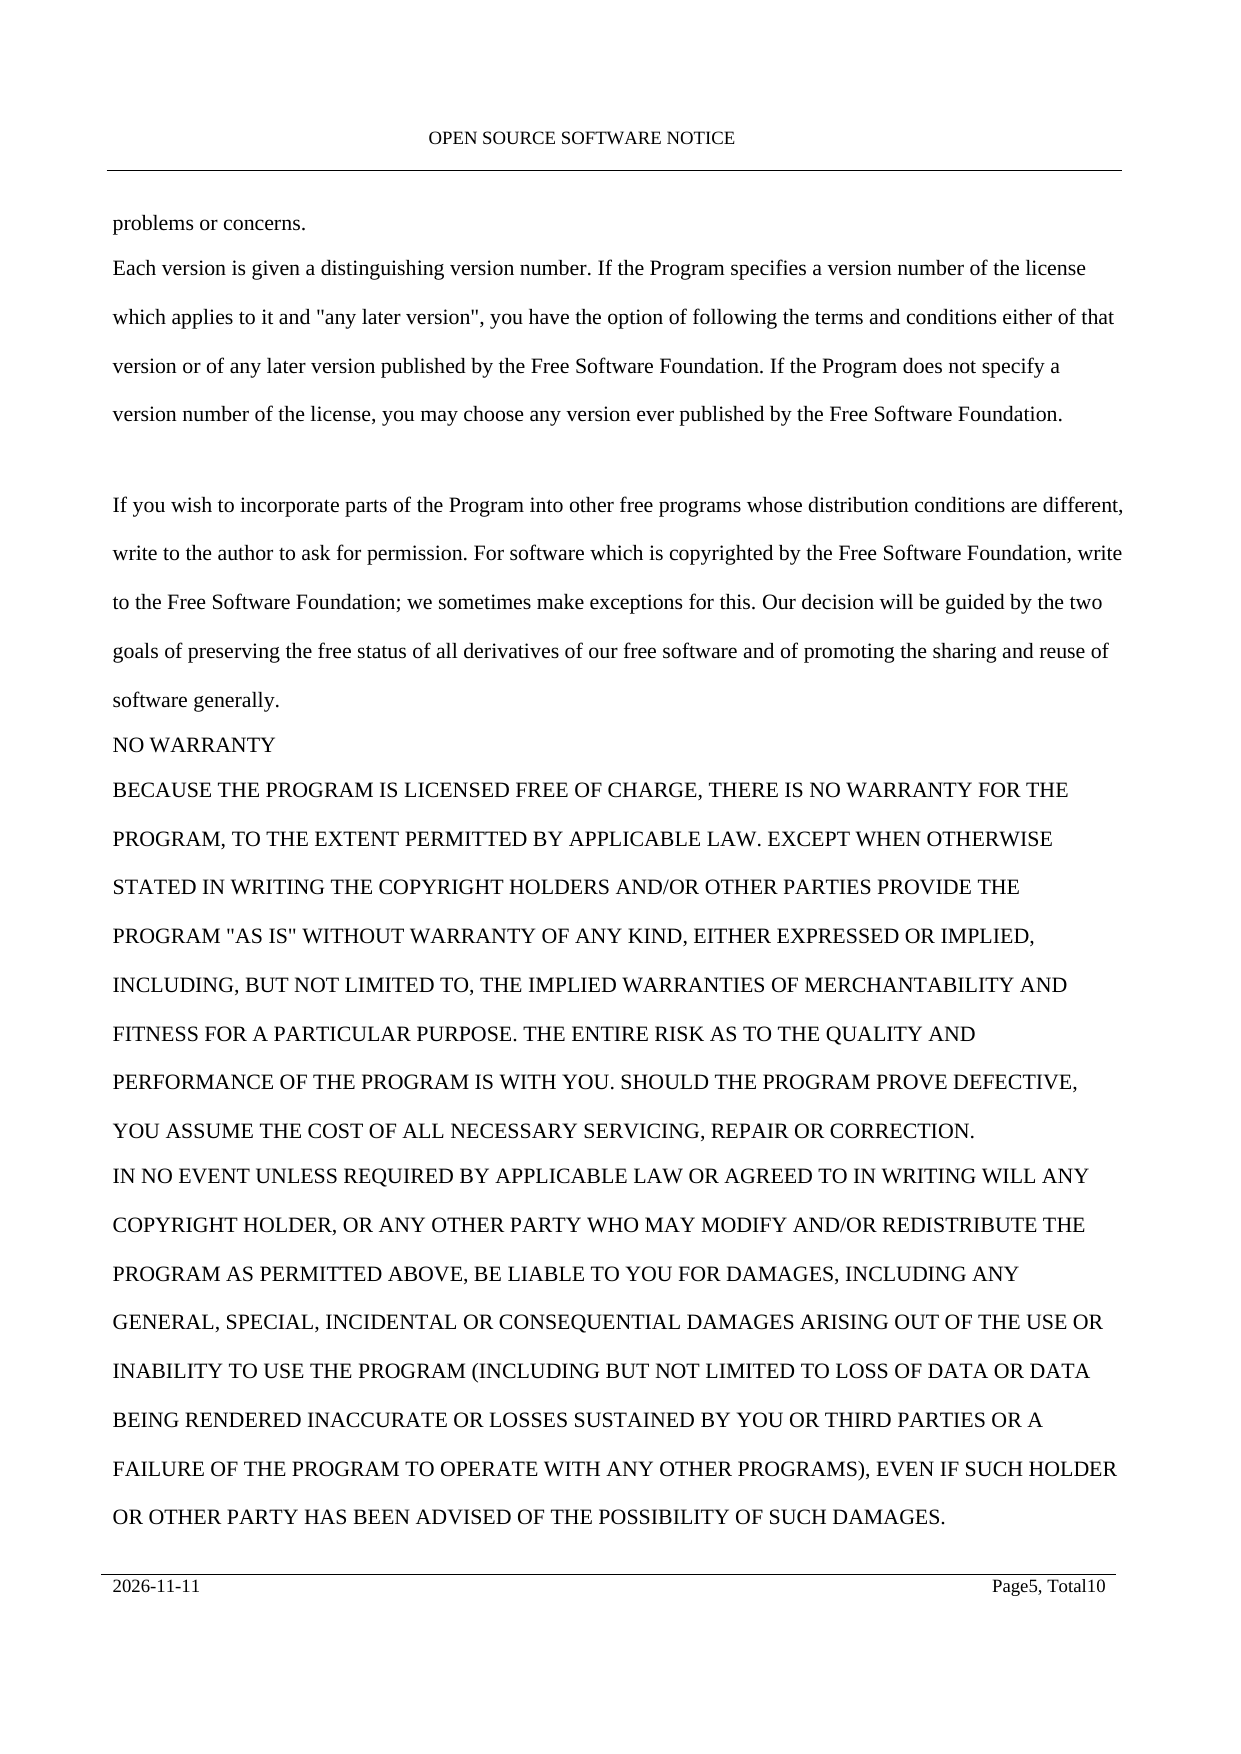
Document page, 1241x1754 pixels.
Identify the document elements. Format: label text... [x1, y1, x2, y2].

text Each version is given a distinguishing version number. If the Program specifies a version number of the license which applies to it and "any later version", you have the option of following the terms and conditions either of that version or of any later version published by the Free Software Foundation. If the Program does not specify a version number of the license, you may choose any version ever published by the Free Software Foundation. [112, 251, 1128, 430]
text NO WARRANTY [112, 728, 1128, 761]
text IN NO EVENT UNLESS REQUIRED BY APPLICABLE LAW OR AGREED TO IN WRITING WILL ANY COPYRIGHT HOLDER, OR ANY OTHER PARTY WHO MAY MODIFY AND/OR REDISTRIBUTE THE PROGRAM AS PERMITTED ABOVE, BE LIABLE TO YOU FOR DAMAGES, INCLUDING ANY GENERAL, SPECIAL, INCIDENTAL OR CONSEQUENTIAL DAMAGES ARISING OUT OF THE USE OR INABILITY TO USE THE PROGRAM (INCLUDING BUT NOT LIMITED TO LOSS OF DATA OR DATA BEING RENDERED INACCURATE OR LOSSES SUSTAINED BY YOU OR THIRD PARTIES OR A FAILURE OF THE PROGRAM TO OPERATE WITH ANY OTHER PROGRAMS), EVEN IF SUCH HOLDER OR OTHER PARTY HAS BEEN ADVISED OF THE POSSIBILITY OF SUCH DAMAGES. [112, 1159, 1128, 1533]
text If you wish to incorporate parts of the Program into other free programs whose distribution conditions are different, write to the author to ask for permission. For software which is copyrighted by the Free Software Foundation, write to the Free Software Foundation; we sometimes make exceptions for this. Our decision will be guided by the two goals of preserving the free status of all derivatives of our free software and of promoting the sharing and reuse of software generally. [112, 488, 1128, 715]
text BECAUSE THE PROGRAM IS LICENSED FREE OF CHARGE, THERE IS NO WARRANTY FOR THE PROGRAM, TO THE EXTENT PERMITTED BY APPLICABLE LAW. EXCEPT WHEN OTHERWISE STATED IN WRITING THE COPYRIGHT HOLDERS AND/OR OTHER PARTIES PROVIDE THE PROGRAM "AS IS" WITHOUT WARRANTY OF ANY KIND, EITHER EXPRESSED OR IMPLIED, INCLUDING, BUT NOT LIMITED TO, THE IMPLIED WARRANTIES OF MERCHANTABILITY AND FITNESS FOR A PARTICULAR PURPOSE. THE ENTIRE RISK AS TO THE QUALITY AND PERFORMANCE OF THE PROGRAM IS WITH YOU. SHOULD THE PROGRAM PROVE DEFECTIVE, YOU ASSUME THE COST OF ALL NECESSARY SERVICING, REPAIR OR CORRECTION. [112, 773, 1128, 1147]
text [112, 206, 1128, 239]
